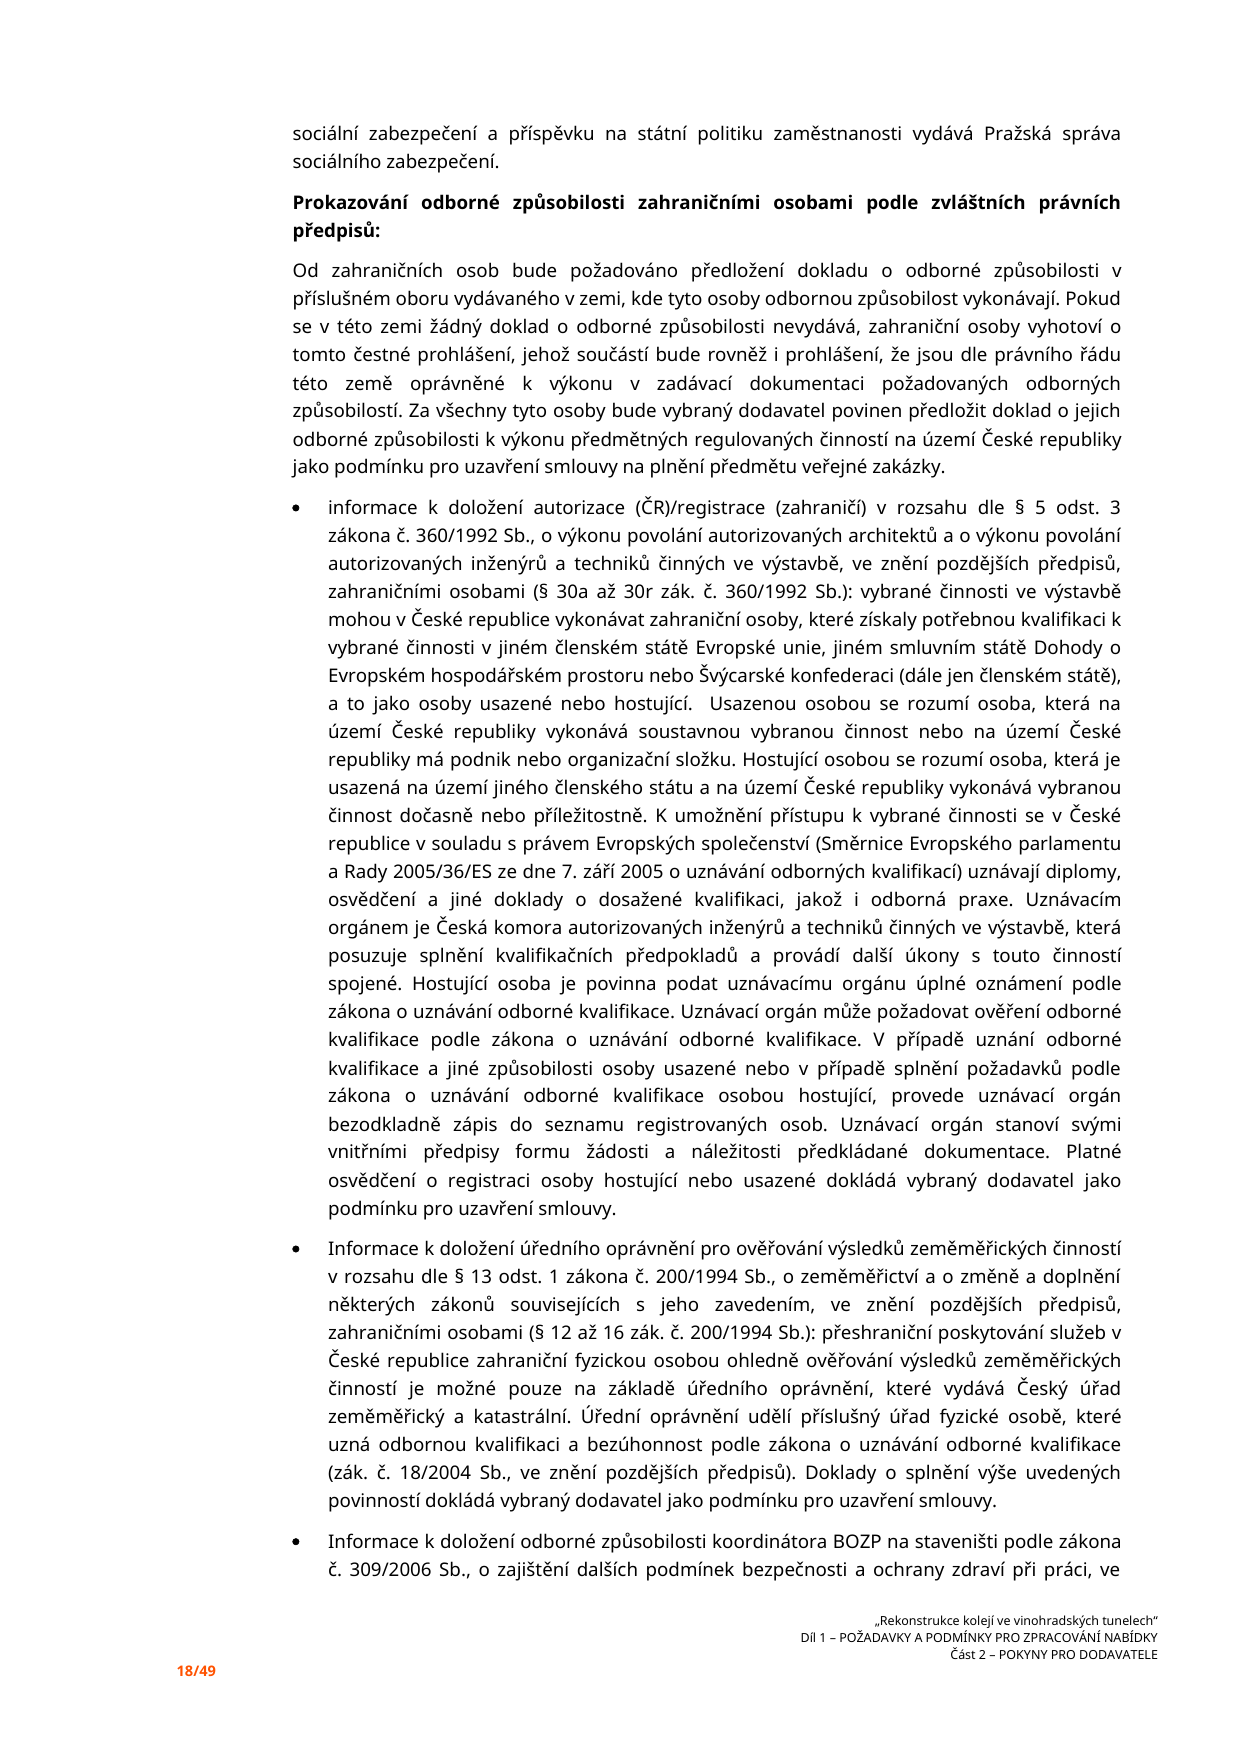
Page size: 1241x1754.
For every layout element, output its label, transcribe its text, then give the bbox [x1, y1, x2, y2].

text Prokazování odborné způsobilosti zahraničními osobami podle zvláštních právních předpisů: [292, 189, 1122, 243]
text Informace k doložení úředního oprávnění pro ověřování výsledků zeměměřických činností v rozsahu dle § 13 odst. 1 zákona č. 200/1994 Sb., o zeměměřictví a o změně a doplnění některých zákonů souvisejících s jeho zavedením, ve znění pozdějších předpisů, zahraničními osobami (§ 12 až 16 zák. č. 200/1994 Sb.): přeshraniční poskytování služeb v České republice zahraniční fyzickou osobou ohledně ověřování výsledků zeměměřických činností je možné pouze na základě úředního oprávnění, které vydává Český úřad zeměměřický a katastrální. Úřední oprávnění udělí příslušný úřad fyzické osobě, které uzná odbornou kvalifikaci a bezúhonnost podle zákona o uznávání odborné kvalifikace (zák. č. 18/2004 Sb., ve znění pozdějších předpisů). Doklady o splnění výše uvedených povinností dokládá vybraný dodavatel jako podmínku pro uzavření smlouvy. [292, 1235, 1122, 1513]
text informace k doložení autorizace (ČR)/registrace (zahraničí) v rozsahu dle § 5 odst. 3 zákona č. 360/1992 Sb., o výkonu povolání autorizovaných architektů a o výkonu povolání autorizovaných inženýrů a techniků činných ve výstavbě, ve znění pozdějších předpisů, zahraničními osobami (§ 30a až 30r zák. č. 360/1992 Sb.): vybrané činnosti ve výstavbě mohou v České republice vykonávat zahraniční osoby, které získaly potřebnou kvalifikaci k vybrané činnosti v jiném členském státě Evropské unie, jiném smluvním státě Dohody o Evropském hospodářském prostoru nebo Švýcarské konfederaci (dále jen členském státě), a to jako osoby usazené nebo hostující. Usazenou osobou se rozumí osoba, která na území České republiky vykonává soustavnou vybranou činnost nebo na území České republiky má podnik nebo organizační složku. Hostující osobou se rozumí osoba, která je usazená na území jiného členského státu a na území České republiky vykonává vybranou činnost dočasně nebo příležitostně. K umožnění přístupu k vybrané činnosti se v České republice v souladu s právem Evropských společenství (Směrnice Evropského parlamentu a Rady 2005/36/ES ze dne 7. září 2005 o uznávání odborných kvalifikací) uznávají diplomy, osvědčení a jiné doklady o dosažené kvalifikaci, jakož i odborná praxe. Uznávacím orgánem je Česká komora autorizovaných inženýrů a techniků činných ve výstavbě, která posuzuje splnění kvalifikačních předpokladů a provádí další úkony s touto činností spojené. Hostující osoba je povinna podat uznávacímu orgánu úplné oznámení podle zákona o uznávání odborné kvalifikace. Uznávací orgán může požadovat ověření odborné kvalifikace podle zákona o uznávání odborné kvalifikace. V případě uznání odborné kvalifikace a jiné způsobilosti osoby usazené nebo v případě splnění požadavků podle zákona o uznávání odborné kvalifikace osobou hostující, provede uznávací orgán bezodkladně zápis do seznamu registrovaných osob. Uznávací orgán stanoví svými vnitřními předpisy formu žádosti a náležitosti předkládané dokumentace. Platné osvědčení o registraci osoby hostující nebo usazené dokládá vybraný dodavatel jako podmínku pro uzavření smlouvy. [292, 494, 1122, 1220]
text Od zahraničních osob bude požadováno předložení dokladu o odborné způsobilosti v příslušném oboru vydávaného v zemi, kde tyto osoby odbornou způsobilost vykonávají. Pokud se v této zemi žádný doklad o odborné způsobilosti nevydává, zahraniční osoby vyhotoví o tomto čestné prohlášení, jehož součástí bude rovněž i prohlášení, že jsou dle právního řádu této země oprávněné k výkonu v zadávací dokumentaci požadovaných odborných způsobilostí. Za všechny tyto osoby bude vybraný dodavatel povinen předložit doklad o jejich odborné způsobilosti k výkonu předmětných regulovaných činností na území České republiky jako podmínku pro uzavření smlouvy na plnění předmětu veřejné zakázky. [292, 258, 1122, 479]
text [292, 121, 1122, 174]
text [292, 1528, 1122, 1582]
